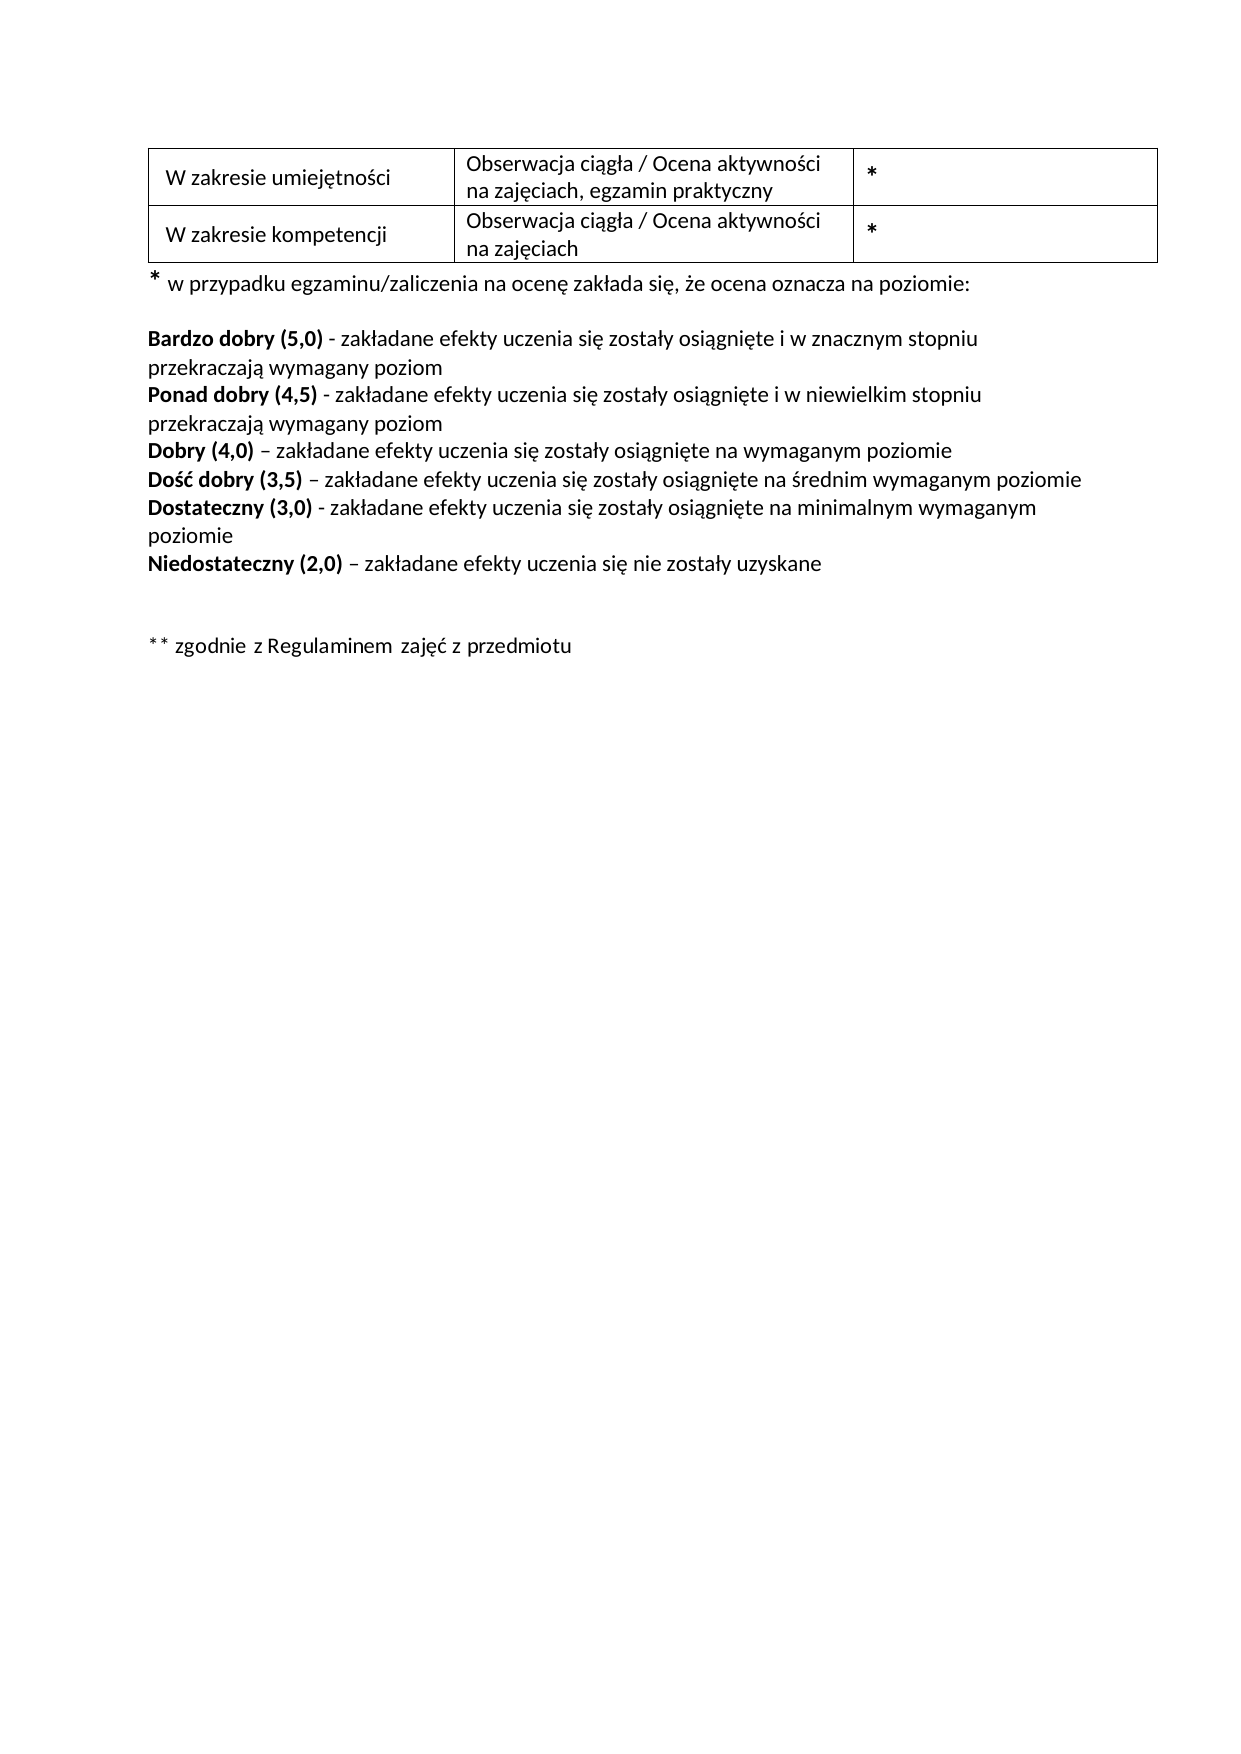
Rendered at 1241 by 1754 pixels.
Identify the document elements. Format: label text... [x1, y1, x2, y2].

table_cell W zakresie kompetencji [149, 206, 454, 262]
text Niedostateczny (2,0) – zakładane efekty uczenia się nie zostały uzyskane [148, 549, 1093, 577]
text Bardzo dobry (5,0) - zakładane efekty uczenia się zostały osiągnięte i w znacznym stopniu przekraczają wymagany poziom [148, 324, 1093, 381]
text Dostateczny (3,0) - zakładane efekty uczenia się zostały osiągnięte na minimalnym wymaganym poziomie [148, 493, 1093, 549]
table_cell * [854, 206, 1157, 262]
table_cell W zakresie umiejętności [149, 149, 454, 205]
table_cell * [854, 149, 1157, 205]
table_cell Obserwacja ciągła / Ocena aktywności na zajęciach, egzamin praktyczny [455, 149, 853, 205]
table_cell Obserwacja ciągła / Ocena aktywności na zajęciach [455, 206, 853, 262]
text Dobry (4,0) – zakładane efekty uczenia się zostały osiągnięte na wymaganym poziomie [148, 437, 1093, 465]
text Dość dobry (3,5) – zakładane efekty uczenia się zostały osiągnięte na średnim wymaganym poziomie [148, 465, 1093, 493]
text * w przypadku egzaminu/zaliczenia na ocenę zakłada się, że ocena oznacza na poziomie: [148, 263, 1093, 298]
text Ponad dobry (4,5) - zakładane efekty uczenia się zostały osiągnięte i w niewielkim stopniu przekraczają wymagany poziom [148, 381, 1093, 437]
